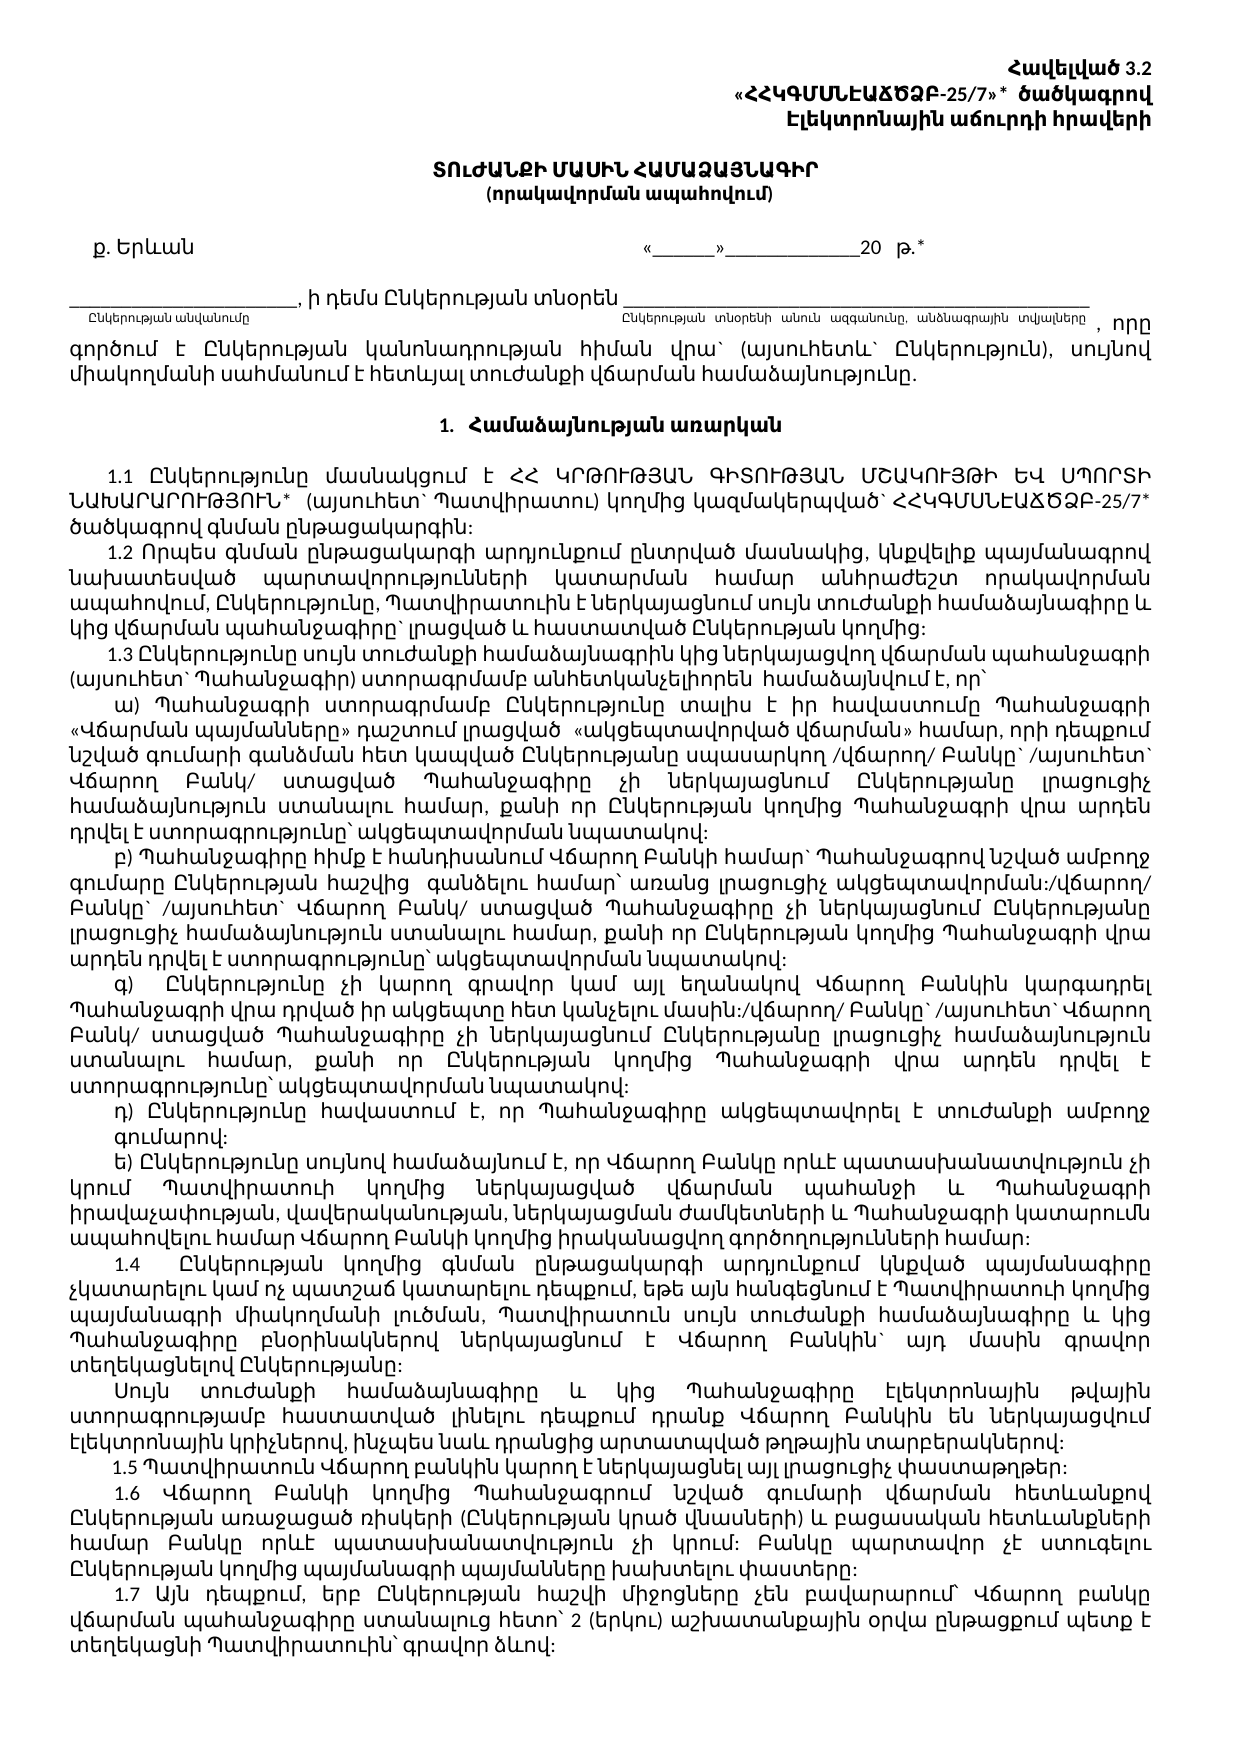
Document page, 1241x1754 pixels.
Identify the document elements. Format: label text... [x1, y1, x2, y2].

text ______________________, ի դեմս Ընկերության տնօրեն _____________________________________________ [69, 285, 1152, 311]
text 1. Համաձայնության առարկան [69, 412, 1152, 438]
text Հավելված 3.2 [69, 56, 1152, 81]
text Սույն տուժանքի համաձայնագիրը և կից Պահանջագիրը էլեկտրոնային թվային ստորագրությամբ հաստատված լինելու դեպքում դրանք Վճարող Բանկին են ներկայացվում էլեկտրոնային կրիչներով, ինչպես նաև դրանցից արտատպված թղթային տարբերակներով: [69, 1378, 1152, 1454]
text «ՀՀԿԳՄՍՆԷԱՃԾՁԲ-25/7»* ծածկագրով [69, 81, 1152, 106]
text ե) Ընկերությունը սույնով համաձայնում է, որ Վճարող Բանկը որևէ պատասխանատվություն չի կրում Պատվիրատուի կողմից ներկայացված վճարման պահանջի և Պահանջագրի իրավաչափության, վավերականության, ներկայացման ժամկետների և Պահանջագրի կատարումն ապահովելու համար Վճարող Բանկի կողմից իրականացվող գործողությունների համար: [69, 1149, 1152, 1251]
text գ) Ընկերությունը չի կարող գրավոր կամ այլ եղանակով Վճարող Բանկին կարգադրել Պահանջագրի վրա դրված իր ակցեպտը հետ կանչելու մասին:/վճարող/ Բանկը` /այսուհետ` Վճարող Բանկ/ ստացված Պահանջագիրը չի ներկայացնում Ընկերությանը լրացուցիչ համաձայնություն ստանալու համար, քանի որ Ընկերության կողմից Պահանջագրի վրա արդեն դրվել է ստորագրությունը՝ ակցեպտավորման նպատակով: [69, 971, 1152, 1098]
text 1.1 Ընկերությունը մասնակցում է ՀՀ ԿՐԹՈՒԹՅԱՆ ԳԻՏՈՒԹՅԱՆ ՄՇԱԿՈՒՅԹԻ ԵՎ ՍՊՈՐՏԻ ՆԱԽԱՐԱՐՈՒԹՅՈՒՆ* (այսուհետ` Պատվիրատու) կողմից կազմակերպված` ՀՀԿԳՄՍՆԷԱՃԾՁԲ-25/7* ծածկագրով գնման ընթացակարգին: [69, 463, 1152, 539]
text 1.3 Ընկերությունը սույն տուժանքի համաձայնագրին կից ներկայացվող վճարման պահանջագրի (այսուհետ` Պահանջագիր) ստորագրմամբ անհետկանչելիորեն համաձայնվում է, որ՝ [69, 641, 1152, 692]
text 1.5 Պատվիրատուն Վճարող բանկին կարող է ներկայացնել այլ լրացուցիչ փաստաթղթեր: [69, 1454, 1152, 1480]
text ք. Երևան «______»_____________20 թ.* [69, 234, 1152, 260]
text 1.7 Այն դեպքում, երբ Ընկերության հաշվի միջոցները չեն բավարարում՝ Վճարող բանկը վճարման պահանջագիրը ստանալուց հետո՝ 2 (երկու) աշխատանքային օրվա ընթացքում պետք է տեղեկացնի Պատվիրատուին՝ գրավոր ձևով: [69, 1581, 1152, 1658]
text Ընկերության անվանումը Ընկերության տնօրենի անուն ազգանունը, անձնագրային տվյալները , որը գործում է Ընկերության կանոնադրության հիման վրա` (այսուհետև` Ընկերություն), սույնով միակողմանի սահմանում է հետևյալ տուժանքի վճարման համաձայնությունը. [69, 311, 1152, 387]
text Էլեկտրոնային աճուրդի հրավերի [69, 106, 1152, 132]
text 1.4 Ընկերության կողմից գնման ընթացակարգի արդյունքում կնքված պայմանագիրը չկատարելու կամ ոչ պատշաճ կատարելու դեպքում, եթե այն հանգեցնում է Պատվիրատուի կողմից պայմանագրի միակողմանի լուծման, Պատվիրատուն սույն տուժանքի համաձայնագիրը և կից Պահանջագիրը բնօրինակներով ներկայացնում է Վճարող Բանկին` այդ մասին գրավոր տեղեկացնելով Ընկերությանը: [69, 1251, 1152, 1378]
text 1.2 Որպես գնման ընթացակարգի արդյունքում ընտրված մասնակից, կնքվելիք պայմանագրով նախատեսված պարտավորությունների կատարման համար անհրաժեշտ որակավորման ապահովում, Ընկերությունը, Պատվիրատուին է ներկայացնում սույն տուժանքի համաձայնագիրը և կից վճարման պահանջագիրը` լրացված և հաստատված Ընկերության կողմից: [69, 539, 1152, 641]
text (որակավորման ապահովում) [69, 183, 1152, 206]
text ՏՈւԺԱՆՔԻ ՄԱՍԻՆ ՀԱՄԱՁԱՅՆԱԳԻՐ [69, 157, 1152, 183]
text ա) Պահանջագրի ստորագրմամբ Ընկերությունը տալիս է իր հավաստումը Պահանջագրի «Վճարման պայմանները» դաշտում լրացված «ակցեպտավորված վճարման» համար, որի դեպքում նշված գումարի գանձման հետ կապված Ընկերությանը սպասարկող /վճարող/ Բանկը` /այսուհետ` Վճարող Բանկ/ ստացված Պահանջագիրը չի ներկայացնում Ընկերությանը լրացուցիչ համաձայնություն ստանալու համար, քանի որ Ընկերության կողմից Պահանջագրի վրա արդեն դրվել է ստորագրությունը՝ ակցեպտավորման նպատակով: [69, 692, 1152, 844]
text 1.6 Վճարող Բանկի կողմից Պահանջագրում նշված գումարի վճարման հետևանքով Ընկերության առաջացած ռիսկերի (Ընկերության կրած վնասների) և բացասական հետևանքների համար Բանկը որևէ պատասխանատվություն չի կրում: Բանկը պարտավոր չէ ստուգելու Ընկերության կողմից պայմանագրի պայմանները խախտելու փաստերը: [69, 1480, 1152, 1581]
text դ) Ընկերությունը հավաստում է, որ Պահանջագիրը ակցեպտավորել է տուժանքի ամբողջ գումարով: [113, 1098, 1152, 1149]
text բ) Պահանջագիրը հիմք է հանդիսանում Վճարող Բանկի համար` Պահանջագրով նշված ամբողջ գումարը Ընկերության հաշվից գանձելու համար՝ առանց լրացուցիչ ակցեպտավորման:/վճարող/ Բանկը` /այսուհետ` Վճարող Բանկ/ ստացված Պահանջագիրը չի ներկայացնում Ընկերությանը լրացուցիչ համաձայնություն ստանալու համար, քանի որ Ընկերության կողմից Պահանջագրի վրա արդեն դրվել է ստորագրությունը՝ ակցեպտավորման նպատակով: [69, 844, 1152, 971]
